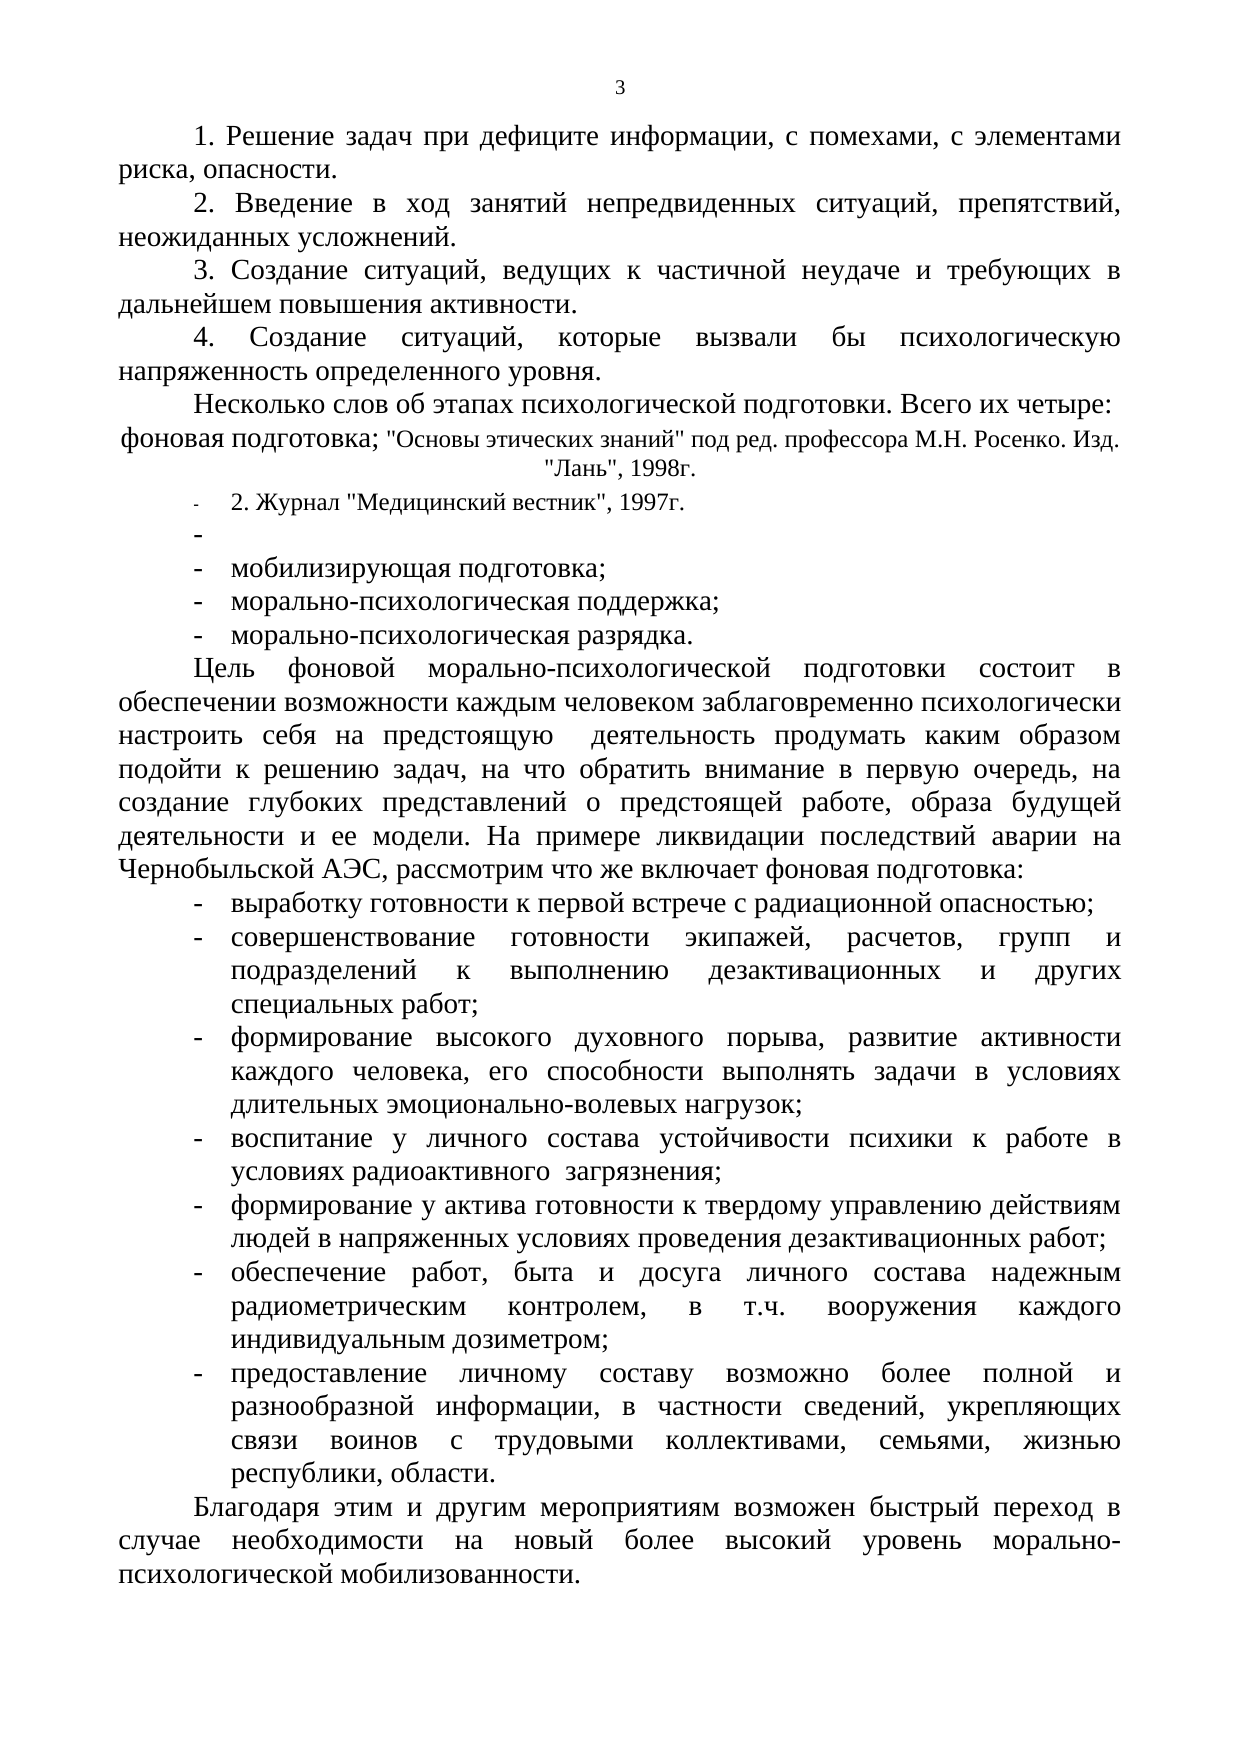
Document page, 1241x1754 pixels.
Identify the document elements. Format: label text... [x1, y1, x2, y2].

text фоновая подготовка; "Основы этических знаний" под ред. профессора М.Н. Росенко. Изд. "Лань", 1998г. [118, 420, 1122, 482]
list морально-психологическая разрядка. [193, 617, 1122, 650]
list выработку готовности к первой встрече с радиационной опасностью; [193, 885, 1122, 919]
text Благодаря этим и другим мероприятиям возможен быстрый переход в случае необходимости на новый более высокий уровень морально-психологической мобилизованности. [118, 1489, 1122, 1589]
list формирование у актива готовности к твердому управлению действиям людей в напряженных условиях проведения дезактивационных работ; [193, 1187, 1122, 1254]
text 4. Создание ситуаций, которые вызвали бы психологическую напряженность определенного уровня. [118, 319, 1122, 386]
text 2. Введение в ход занятий непредвиденных ситуаций, препятствий, неожиданных усложнений. [118, 185, 1122, 252]
list воспитание у личного состава устойчивости психики к работе в условиях радиоактивного загрязнения; [193, 1120, 1122, 1187]
text Цель фоновой морально-психологической подготовки состоит в обеспечении возможности каждым человеком заблаговременно психологически настроить себя на предстоящую деятельность продумать каким образом подойти к решению задач, на что обратить внимание в первую очередь, на создание глубоких представлений о предстоящей работе, образа будущей деятельности и ее модели. На примере ликвидации последствий аварии на Чернобыльской АЭС, рассмотрим что же включает фоновая подготовка: [118, 650, 1122, 885]
list морально-психологическая поддержка; [193, 583, 1122, 617]
list формирование высокого духовного порыва, развитие активности каждого человека, его способности выполнять задачи в условиях длительных эмоционально-волевых нагрузок; [193, 1019, 1122, 1120]
text Несколько слов об этапах психологической подготовки. Всего их четыре: [118, 386, 1122, 420]
list обеспечение работ, быта и досуга личного состава надежным радиометрическим контролем, в т.ч. вооружения каждого индивидуальным дозиметром; [193, 1254, 1122, 1355]
text 1. Решение задач при дефиците информации, с помехами, с элементами риска, опасности. [118, 118, 1122, 185]
text 3. Создание ситуаций, ведущих к частичной неудаче и требующих в дальнейшем повышения активности. [118, 252, 1122, 319]
list предоставление личному составу возможно более полной и разнообразной информации, в частности сведений, укрепляющих связи воинов с трудовыми коллективами, семьями, жизнью республики, области. [193, 1355, 1122, 1489]
list совершенствование готовности экипажей, расчетов, групп и подразделений к выполнению дезактивационных и других специальных работ; [193, 919, 1122, 1019]
list мобилизирующая подготовка; [193, 550, 1122, 583]
list 2. Журнал "Медицинский вестник", 1997г. [193, 487, 1122, 516]
